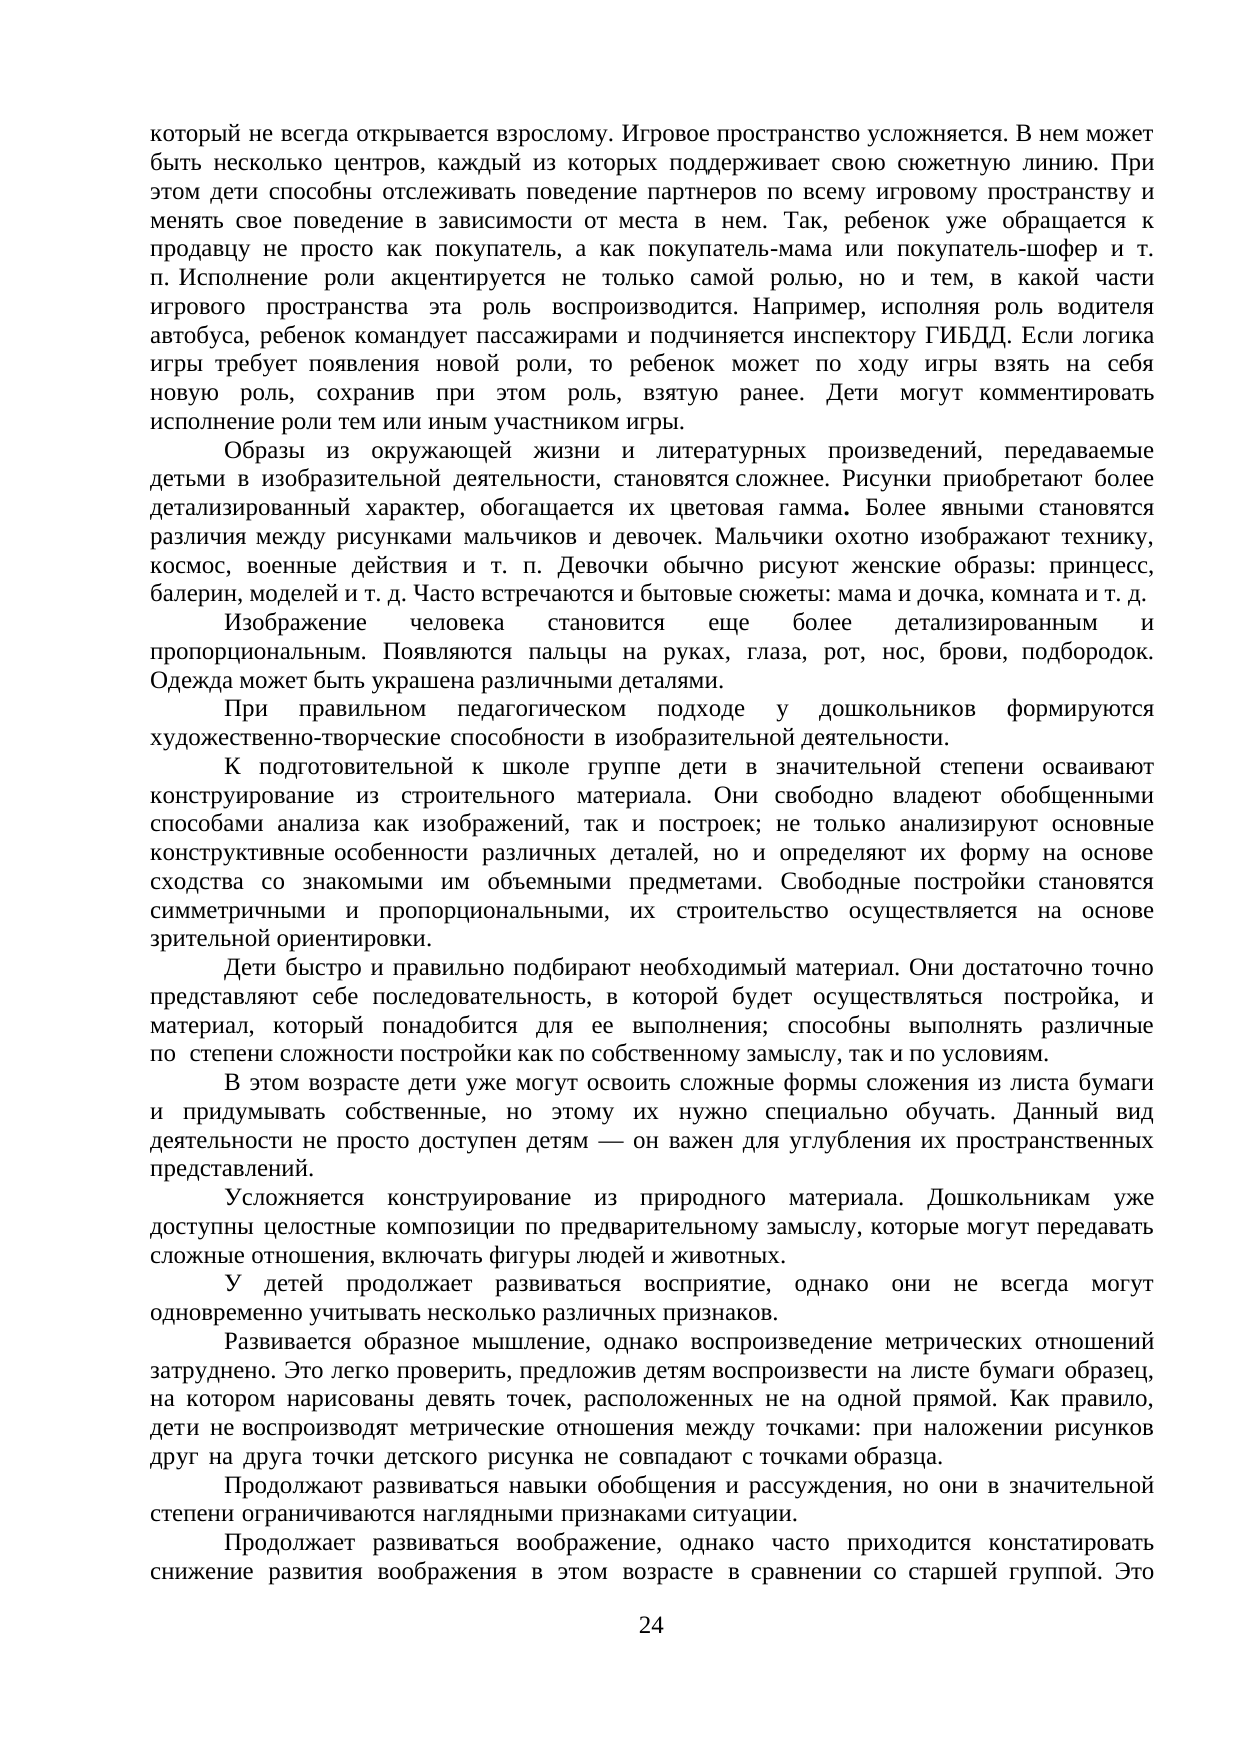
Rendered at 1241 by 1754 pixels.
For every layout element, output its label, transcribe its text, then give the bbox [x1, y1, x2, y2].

text При правильном педагогическом подходе у дошкольников формируются художественно-творческие способности в изобразительной деятельности. [150, 693, 1154, 751]
text В этом возрасте дети уже могут освоить сложные формы сложения из листа бумаги и придумывать собственные, но этому их нужно специально обучать. Данный вид деятельности не просто доступен детям — он важен для углубления их пространственных представлений. [150, 1067, 1154, 1182]
text Изображение человека становится еще более детализированным и пропорциональным. Появляются пальцы на руках, глаза, рот, нос, брови, подбородок. Одежда может быть украшена различными деталями. [150, 607, 1154, 693]
text Образы из окружающей жизни и литературных произведений, передаваемые детьми в изобразительной деятельности, становятся сложнее. Рисунки приобретают более детализированный характер, обогащается их цветовая гамма. Более явными становятся различия между рисунками мальчиков и девочек. Мальчики охотно изображают технику, космос, военные действия и т. п. Девочки обычно рисуют женские образы: принцесс, балерин, моделей и т. д. Часто встречаются и бытовые сюжеты: мама и дочка, комната и т. д. [150, 435, 1154, 607]
text Усложняется конструирование из природного материала. Дошкольникам уже доступны целостные композиции по предварительному замыслу, которые могут передавать сложные отношения, включать фигуры людей и животных. [150, 1182, 1154, 1268]
text Развивается образное мышление, однако воспроизведение метрических отношений затруднено. Это легко проверить, предложив детям воспроизвести на листе бумаги образец, на котором нарисованы девять точек, расположенных не на одной прямой. Как правило, дети не воспроизводят метрические отношения между точками: при наложении рисунков друг на друга точки детского рисунка не совпадают с точками образца. [150, 1326, 1154, 1470]
text Продолжают развиваться навыки обобщения и рассуждения, но они в значительной степени ограничиваются наглядными признаками ситуации. [150, 1470, 1154, 1527]
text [150, 1527, 1154, 1585]
text К подготовительной к школе группе дети в значительной степени осваивают конструирование из строительного материала. Они свободно владеют обобщенными способами анализа как изображений, так и построек; не только анализируют основные конструктивные особенности различных деталей, но и определяют их форму на основе сходства со знакомыми им объемными предметами. Свободные постройки становятся симметричными и пропорциональными, их строительство осуществляется на основе зрительной ориентировки. [150, 751, 1154, 952]
text Дети быстро и правильно подбирают необходимый материал. Они достаточно точно представляют себе последовательность, в которой будет осуществляться постройка, и материал, который понадобится для ее выполнения; способны выполнять различные по степени сложности постройки как по собственному замыслу, так и по условиям. [150, 952, 1154, 1067]
text У детей продолжает развиваться восприятие, однако они не всегда могут одновременно учитывать несколько различных признаков. [150, 1268, 1154, 1326]
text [150, 118, 1154, 435]
